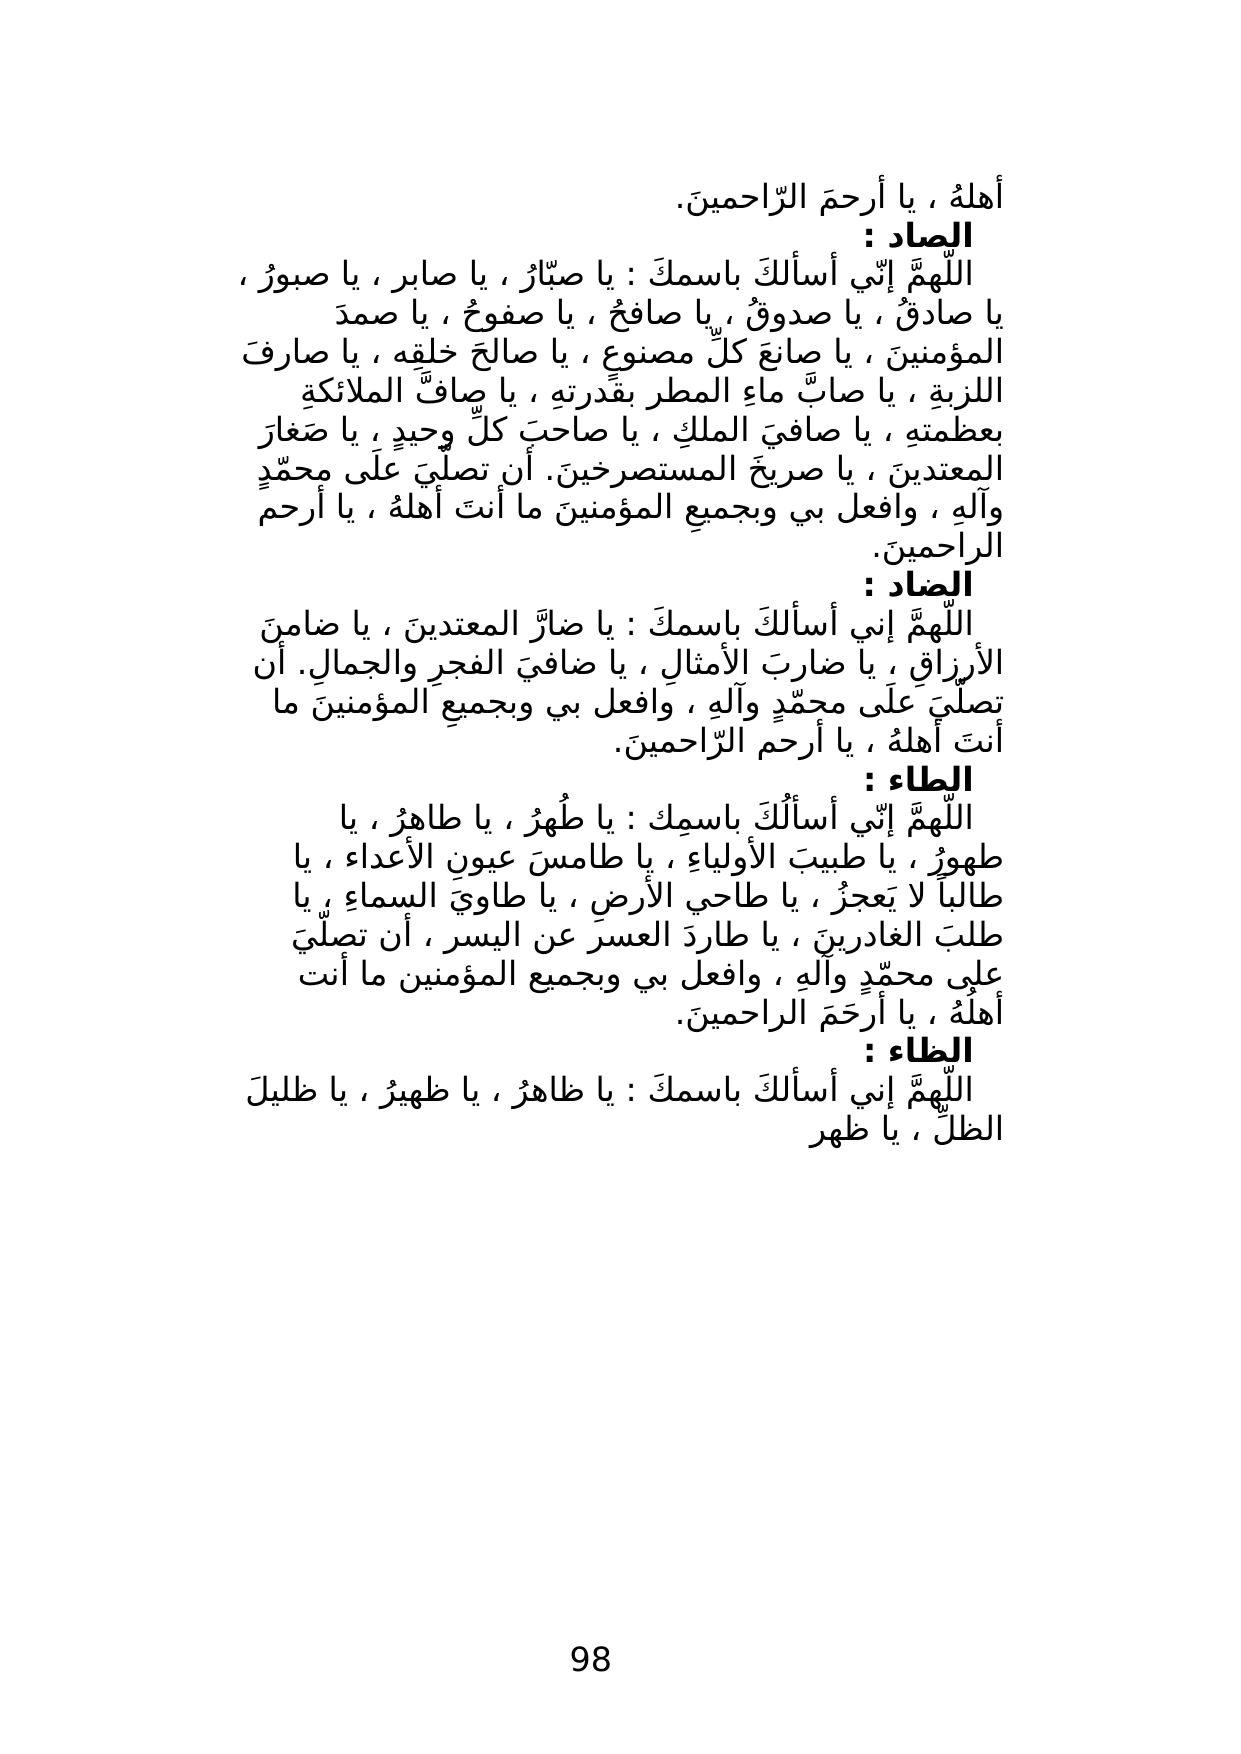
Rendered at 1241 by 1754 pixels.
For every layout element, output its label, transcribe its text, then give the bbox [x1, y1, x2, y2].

text الضاد : [236, 566, 1004, 604]
text أهلهُ ، يا أرحمَ الرّاحمينَ. [236, 177, 1004, 216]
text اللّهمَّ إنّي أسألُكَ باسمِك : يا طُهرُ ، يا طاهرُ ، يا طهورُ ، يا طبيبَ الأولياءِ ، يا طامسَ عيونِ الأعداء ، يا طالباً لا يَعجزُ ، يا طاحي الأرضِ ، يا طاويَ السماءِ ، يا طلبَ الغادرينَ ، يا طاردَ العسر عن اليسر ، أن تصلّيَ على محمّدٍ وآلهِ ، وافعل بي وبجميع المؤمنين ما أنت أهلُهُ ، يا أرحَمَ الراحمينَ. [236, 799, 1004, 1032]
text اللّهمَّ إني أسألكَ باسمكَ : يا ظاهرُ ، يا ظهيرُ ، يا ظليلَ الظلِّ ، يا ظهر [236, 1071, 1004, 1148]
text الطاء : [236, 760, 1004, 799]
text اللّهمَّ إنّي أسألكَ باسمكَ : يا صبّارُ ، يا صابر ، يا صبورُ ، يا صادقُ ، يا صدوقُ ، يا صافحُ ، يا صفوحُ ، يا صمدَ المؤمنينَ ، يا صانعَ كلِّ مصنوعٍ ، يا صالحَ خلقِه ، يا صارفَ اللزبةِ ، يا صابَّ ماءِ المطر بقدرتهِ ، يا صافَّ الملائكةِ بعظمتهِ ، يا صافيَ الملكِ ، يا صاحبَ كلِّ وحيدٍ ، يا صَغارَ المعتدينَ ، يا صريخَ المستصرخينَ. أن تصلّيَ علَى محمّدٍ وآلهِ ، وافعل بي وبجميعِ المؤمنينَ ما أنتَ أهلهُ ، يا أرحم الراحمينَ. [236, 255, 1004, 566]
text الصاد : [236, 216, 1004, 255]
text الظاء : [236, 1032, 1004, 1071]
text اللّهمَّ إني أسألكَ باسمكَ : يا ضارَّ المعتدينَ ، يا ضامنَ الأرزاقِ ، يا ضاربَ الأمثالِ ، يا ضافيَ الفجرِ والجمالِ. أن تصلّيَ علَى محمّدٍ وآلهِ ، وافعل بي وبجميعِ المؤمنينَ ما أنتَ أهلهُ ، يا أرحم الرّاحمينَ. [236, 604, 1004, 760]
